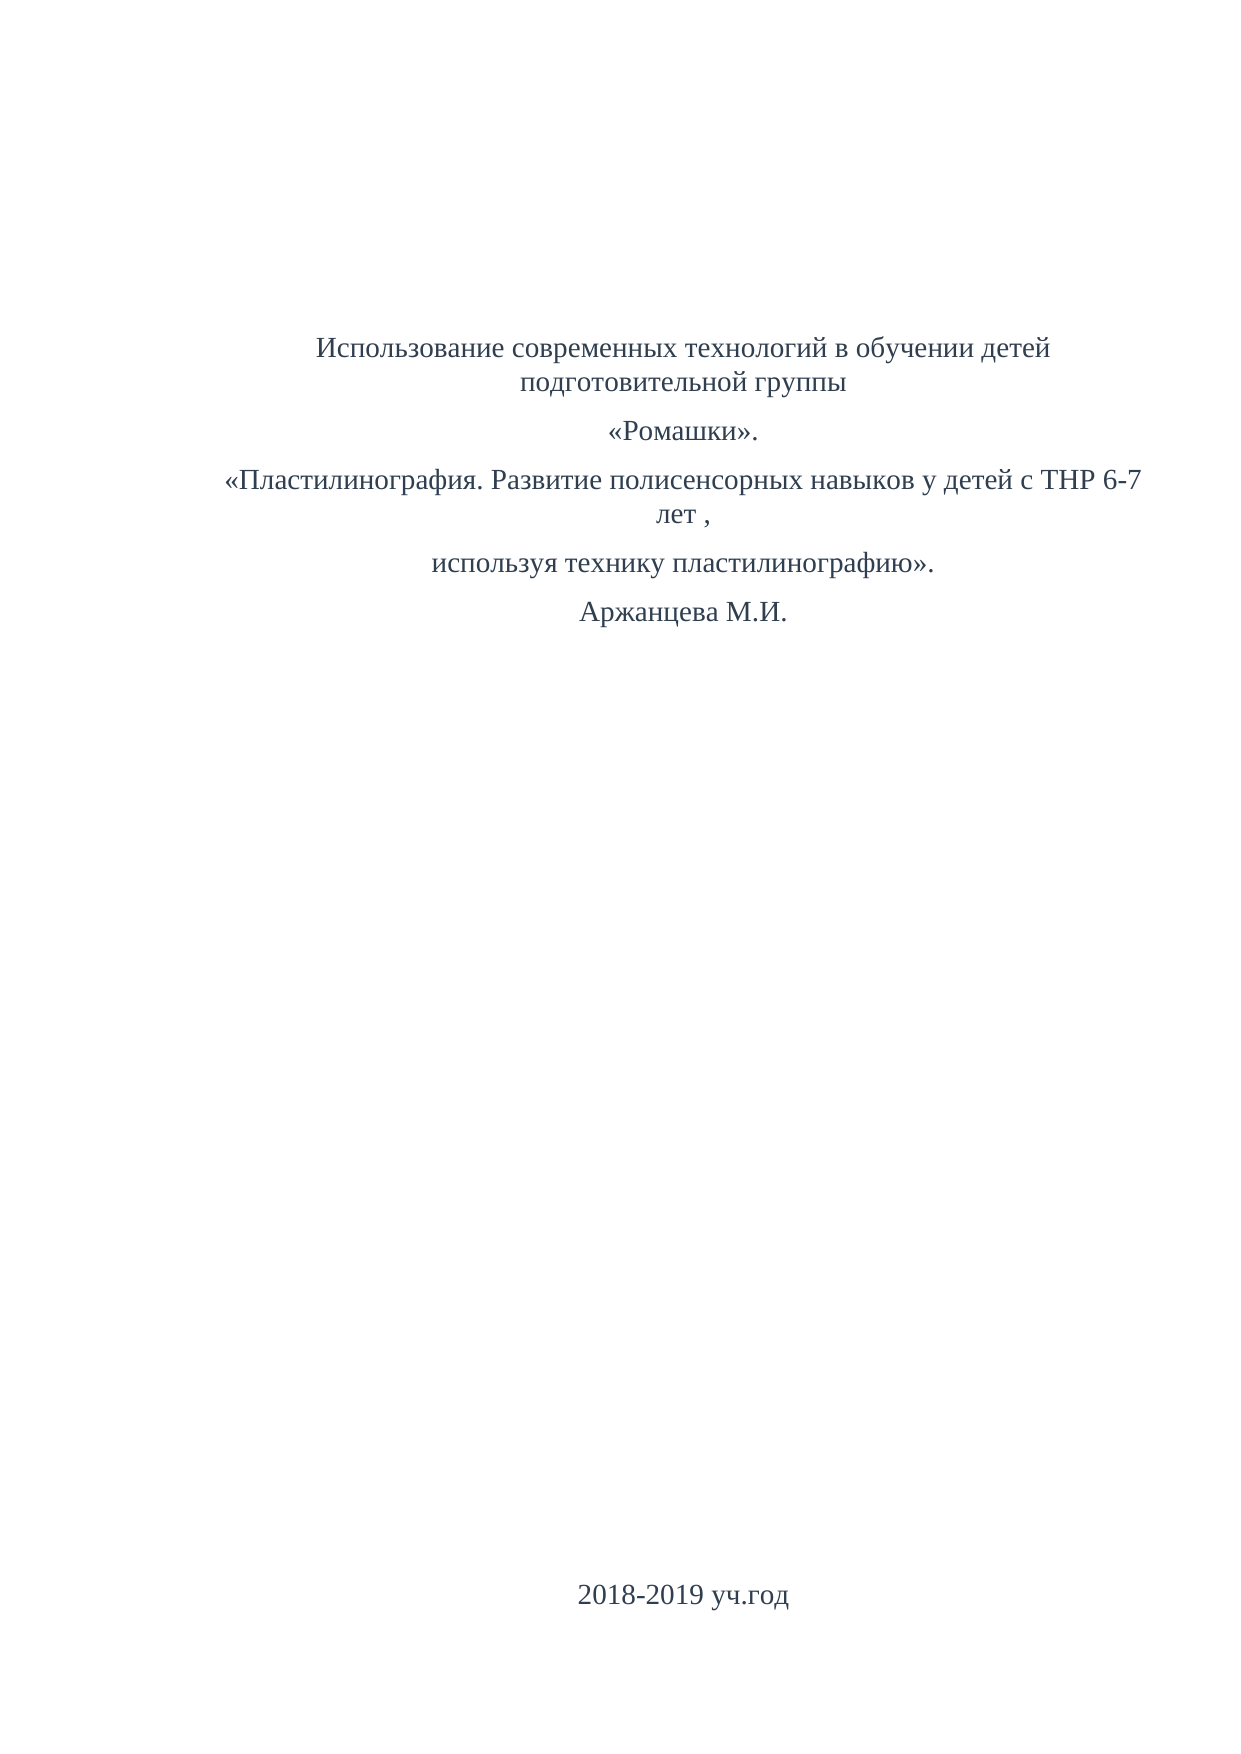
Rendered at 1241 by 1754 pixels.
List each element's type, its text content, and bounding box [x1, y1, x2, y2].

text Использование современных технологий в обучении детей подготовительной группы [215, 330, 1152, 397]
text 2018-2019 уч.год [215, 1577, 1152, 1611]
text «Ромашки». [215, 413, 1152, 447]
text используя технику пластилинографию». [215, 545, 1152, 578]
text Аржанцева М.И. [215, 594, 1152, 628]
text «Пластилинография. Развитие полисенсорных навыков у детей с ТНР 6-7 лет , [215, 462, 1152, 529]
